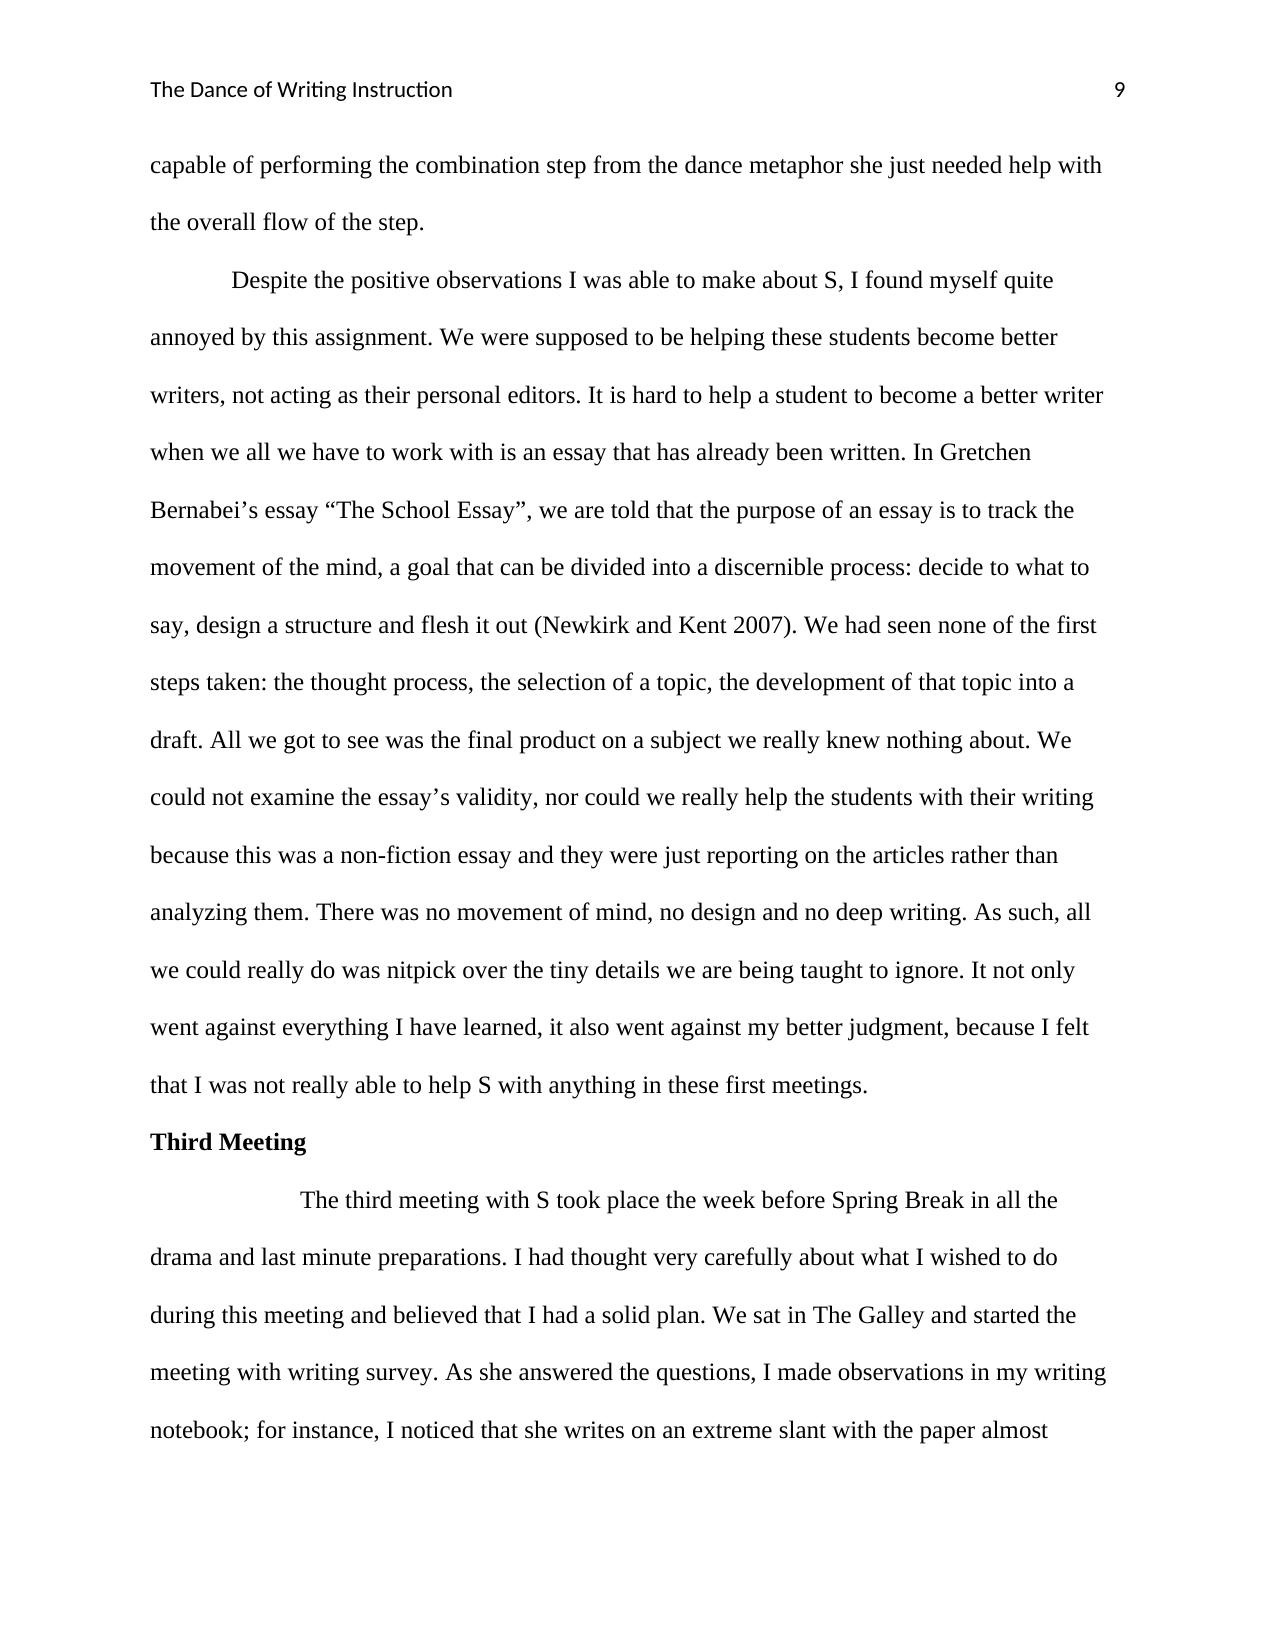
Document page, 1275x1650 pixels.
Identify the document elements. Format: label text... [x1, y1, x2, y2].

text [150, 1185, 1125, 1444]
text Despite the positive observations I was able to make about S, I found myself quite annoyed by this assignment. We were supposed to be helping these students become better writers, not acting as their personal editors. It is hard to help a student to become a better writer when we all we have to work with is an essay that has already been written. In Gretchen Bernabei’s essay “The School Essay”, we are told that the purpose of an essay is to track the movement of the mind, a goal that can be divided into a discernible process: decide to what to say, design a structure and flesh it out (Newkirk and Kent 2007). We had seen none of the first steps taken: the thought process, the selection of a topic, the development of that topic into a draft. All we got to see was the final product on a subject we really knew nothing about. We could not examine the essay’s validity, nor could we really help the students with their writing because this was a non-fiction essay and they were just reporting on the articles rather than analyzing them. There was no movement of mind, no design and no deep writing. As such, all we could really do was nitpick over the tiny details we are being taught to ignore. It not only went against everything I have learned, it also went against my better judgment, because I felt that I was not really able to help S with anything in these first meetings. [150, 265, 1125, 1099]
text Third Meeting [150, 1127, 1125, 1156]
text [150, 150, 1125, 236]
